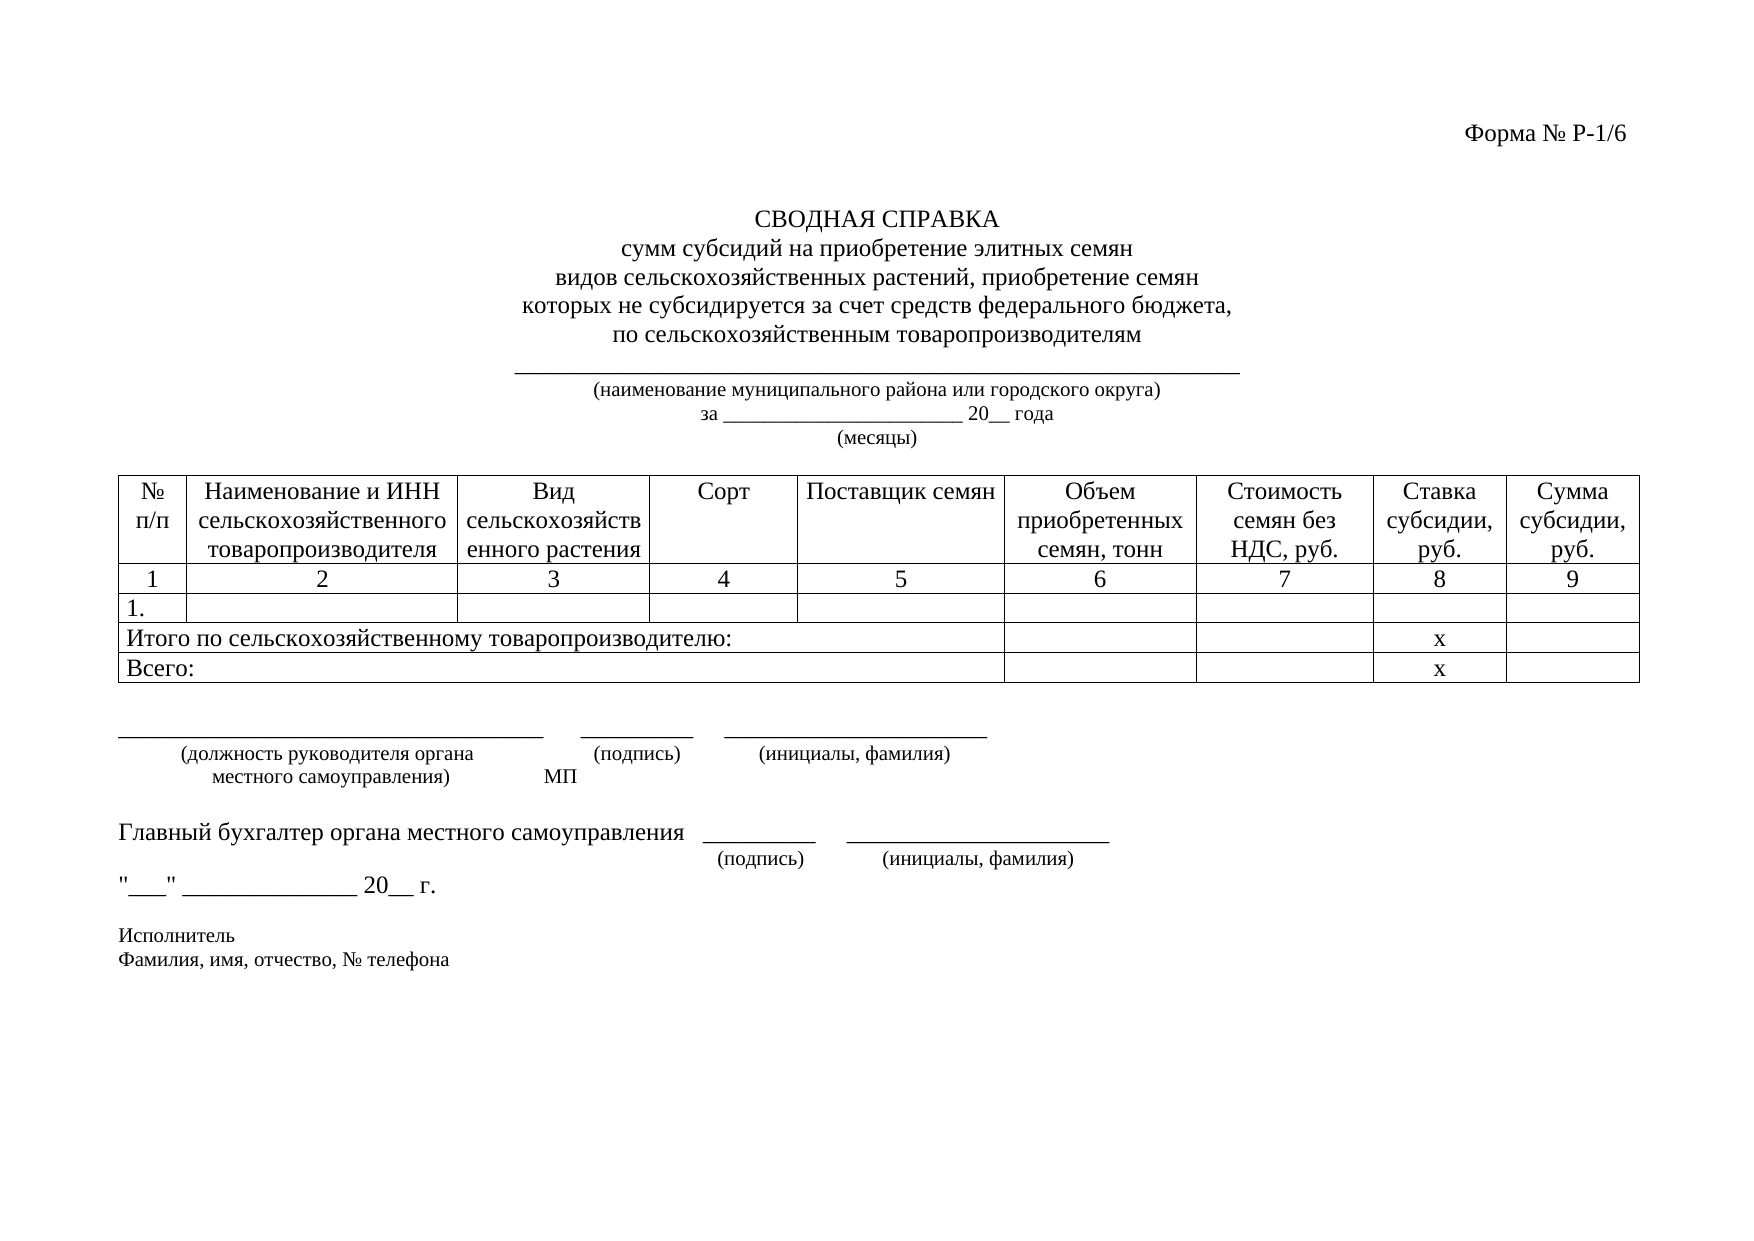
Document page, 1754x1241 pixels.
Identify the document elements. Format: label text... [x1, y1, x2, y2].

table_cell 6 [1005, 564, 1196, 592]
table_header Поставщик семян [798, 476, 1004, 563]
table_cell 8 [1374, 564, 1506, 592]
table_cell [1197, 623, 1373, 652]
table_header Наименование и ИНН сельскохозяйственного товаропроизводителя [187, 476, 457, 563]
text Главный бухгалтер органа местного самоуправления _________ _____________________ [118, 817, 1636, 846]
table_cell [1197, 594, 1373, 622]
text (наименование муниципального района или городского округа) [118, 377, 1636, 401]
table_cell 7 [1197, 564, 1373, 592]
table_cell [1507, 623, 1639, 652]
table_cell [798, 594, 1004, 622]
table_cell 5 [798, 564, 1004, 592]
text __________________________________ _________ _____________________ [118, 712, 1636, 740]
table_header Сорт [650, 476, 797, 563]
table_header Стоимость семян без НДС, руб. [1197, 476, 1373, 563]
table_cell [1005, 594, 1196, 622]
text за _______________________ 20__ года [118, 401, 1636, 425]
table_cell x [1374, 623, 1506, 652]
text местного самоуправления) МП [118, 764, 1636, 788]
table_cell [650, 594, 797, 622]
text (месяцы) [118, 425, 1636, 449]
table_cell 3 [458, 564, 649, 592]
table_cell [1507, 594, 1639, 622]
table_cell [1507, 653, 1639, 682]
table_header Ставка субсидии, руб. [1374, 476, 1506, 563]
table_cell 1. [119, 594, 186, 622]
table_cell x [1374, 653, 1506, 682]
table_cell [1005, 623, 1196, 652]
table_header № п/п [119, 476, 186, 563]
table_cell [1005, 653, 1196, 682]
text (подпись) (инициалы, фамилия) [118, 846, 1636, 870]
text Исполнитель [118, 923, 1636, 947]
text видов сельскохозяйственных растений, приобретение семян [118, 262, 1636, 291]
text "___" ______________ 20__ г. [118, 870, 1636, 899]
table_cell 1 [119, 564, 186, 592]
text которых не субсидируется за счет средств федерального бюджета, [118, 291, 1636, 319]
text сумм субсидий на приобретение элитных семян [118, 233, 1636, 262]
text по сельскохозяйственным товаропроизводителям [118, 319, 1636, 348]
table_cell 4 [650, 564, 797, 592]
table_cell 9 [1507, 564, 1639, 592]
table_header Объем приобретенных семян, тонн [1005, 476, 1196, 563]
table_header Сумма субсидии, руб. [1507, 476, 1639, 563]
table_cell [187, 594, 457, 622]
table_header Вид сельскохозяйственного растения [458, 476, 649, 563]
text __________________________________________________________ [118, 348, 1636, 377]
table_cell [1374, 594, 1506, 622]
table_cell Всего: [119, 653, 1004, 682]
text СВОДНАЯ СПРАВКА [118, 204, 1636, 233]
table_cell 2 [187, 564, 457, 592]
text Фамилия, имя, отчество, № телефона [118, 947, 1636, 971]
table_cell Итого по сельскохозяйственному товаропроизводителю: [119, 623, 1004, 652]
text (должность руководителя органа (подпись) (инициалы, фамилия) [118, 740, 1636, 764]
table_cell [458, 594, 649, 622]
table_cell [1197, 653, 1373, 682]
text Форма № Р-1/6 [1446, 118, 1636, 147]
